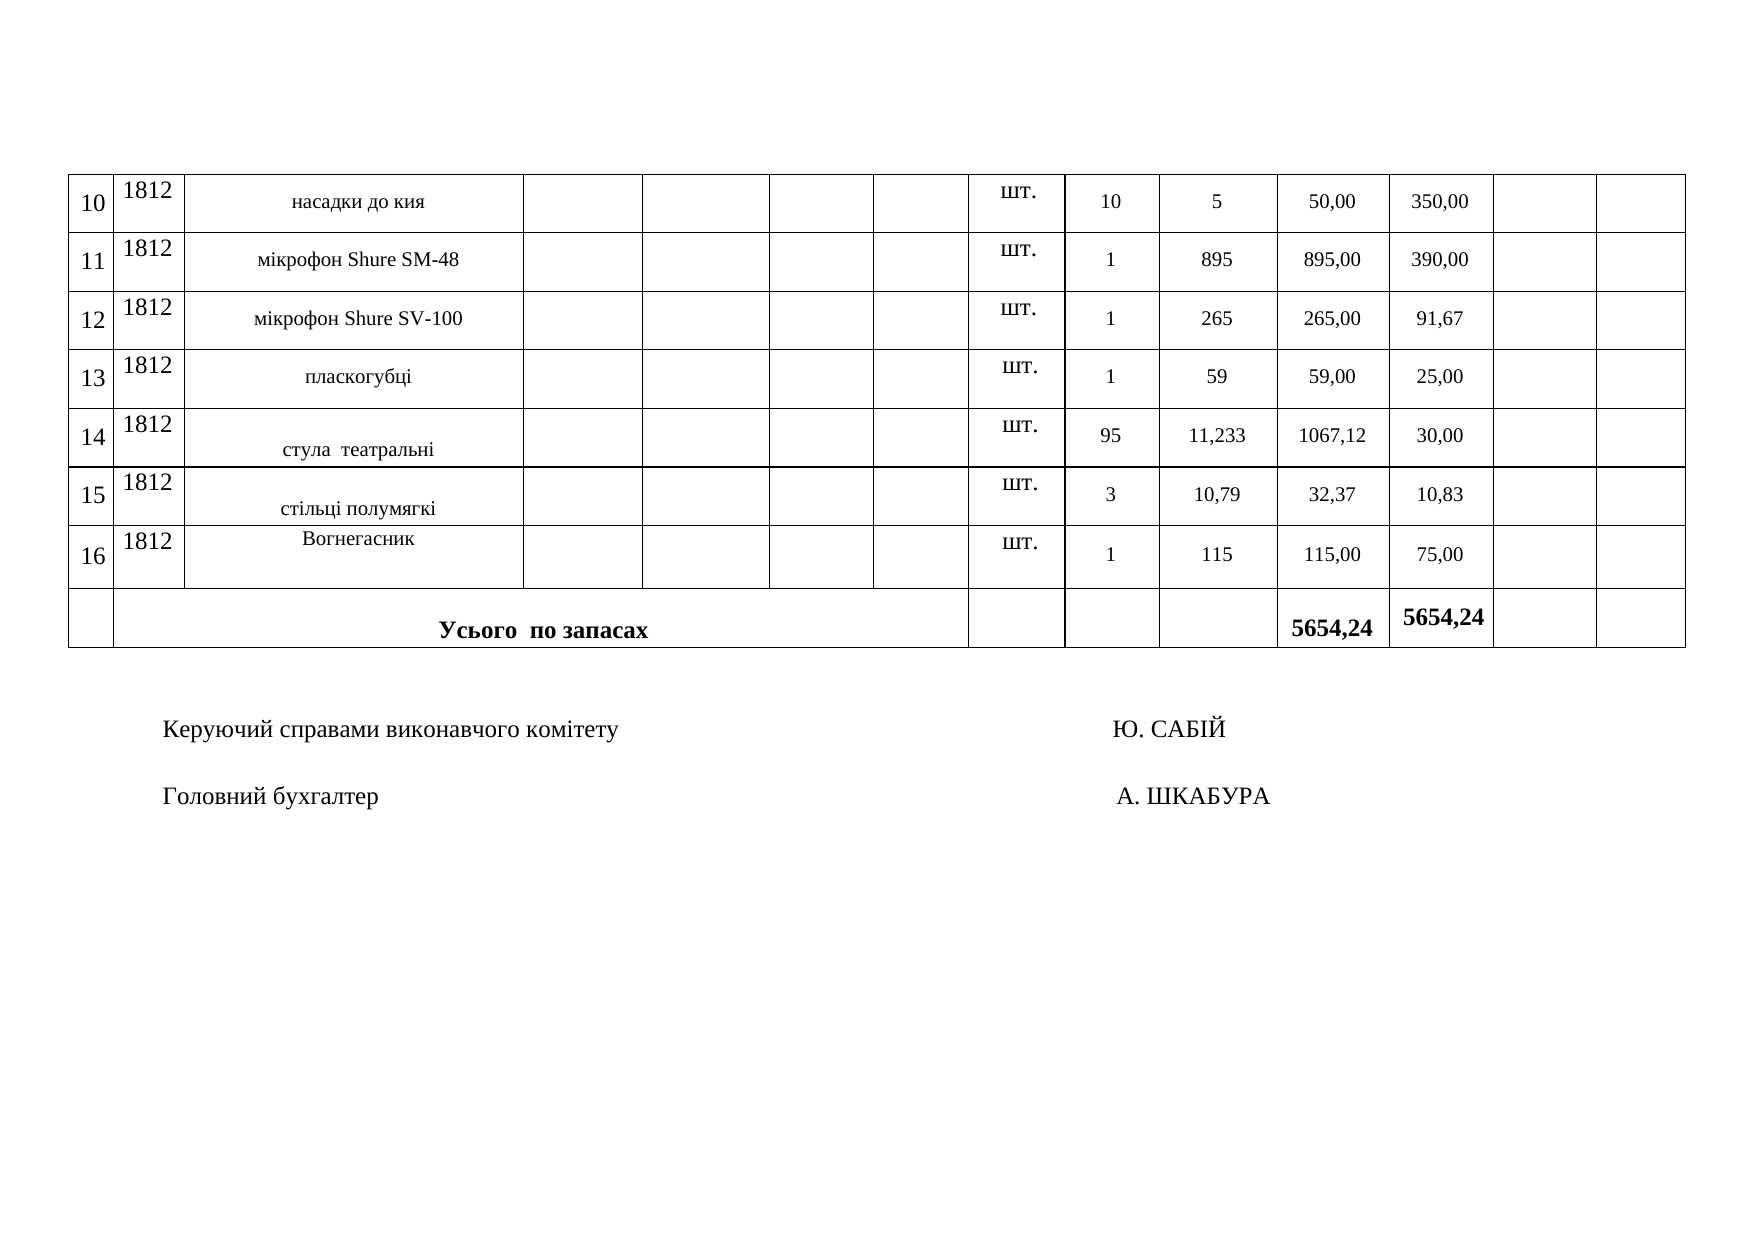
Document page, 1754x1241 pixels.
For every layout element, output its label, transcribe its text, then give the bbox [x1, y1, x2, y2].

table_cell 1 [1066, 233, 1159, 291]
table_cell [1597, 409, 1685, 466]
table_cell [524, 468, 642, 525]
table_cell [770, 233, 873, 291]
table_cell 1 [1066, 526, 1159, 588]
table_cell шт. [969, 233, 1064, 291]
table_cell [874, 233, 968, 291]
table_cell 10 [1066, 175, 1159, 232]
table_cell 13 [69, 350, 113, 408]
table_cell 1812 [114, 175, 184, 232]
table_cell 10,79 [1160, 468, 1277, 525]
table_cell 3 [1066, 468, 1159, 525]
table_cell 1812 [114, 468, 184, 525]
table_cell 32,37 [1278, 468, 1389, 525]
table_cell [643, 350, 769, 408]
table_cell [1597, 589, 1685, 647]
table_cell [643, 526, 769, 588]
table_cell 5 [1160, 175, 1277, 232]
table_cell 5654,24 [1390, 589, 1493, 647]
table_cell мікрофон Shure SV-100 [185, 292, 523, 349]
table_cell 115 [1160, 526, 1277, 588]
table_cell [770, 526, 873, 588]
table_cell 10 [69, 175, 113, 232]
table_cell шт. [969, 526, 1064, 588]
table_cell шт. [969, 409, 1064, 466]
table_cell [524, 526, 642, 588]
table_cell шт. [969, 175, 1064, 232]
table_cell стула театральні [185, 409, 523, 466]
table_cell 265 [1160, 292, 1277, 349]
table_cell [1494, 526, 1596, 588]
table_cell [770, 468, 873, 525]
table_cell 14 [69, 409, 113, 466]
table_cell [770, 350, 873, 408]
table_cell насадки до кия [185, 175, 523, 232]
table_cell [1494, 175, 1596, 232]
text Керуючий справами виконавчого комітету Ю. САБІЙ [88, 714, 1659, 743]
table_cell [643, 175, 769, 232]
table_cell 25,00 [1390, 350, 1493, 408]
table_cell 12 [69, 292, 113, 349]
table_cell 59 [1160, 350, 1277, 408]
table_cell [874, 526, 968, 588]
table_cell [874, 175, 968, 232]
table_cell 11,233 [1160, 409, 1277, 466]
table_cell шт. [969, 292, 1064, 349]
table_cell Усього по запасах [114, 589, 968, 647]
table_cell [69, 589, 113, 647]
table_cell пласкогубці [185, 350, 523, 408]
table_cell [1066, 589, 1159, 647]
table_cell 1812 [114, 350, 184, 408]
table_cell шт. [969, 350, 1064, 408]
table_cell [969, 589, 1064, 647]
table_cell [524, 409, 642, 466]
table_cell [524, 350, 642, 408]
table_cell [874, 409, 968, 466]
table_cell 5654,24 [1278, 589, 1389, 647]
table_cell 390,00 [1390, 233, 1493, 291]
table_cell 30,00 [1390, 409, 1493, 466]
table_cell [643, 292, 769, 349]
table_cell 95 [1066, 409, 1159, 466]
table_cell 59,00 [1278, 350, 1389, 408]
table_cell [770, 292, 873, 349]
table_cell шт. [969, 468, 1064, 525]
table_cell Вогнегасник [185, 526, 523, 588]
table_cell [1494, 292, 1596, 349]
table_cell [1597, 233, 1685, 291]
table_cell [643, 409, 769, 466]
table_cell мікрофон Shure SM-48 [185, 233, 523, 291]
table_cell [1494, 350, 1596, 408]
table_cell 1 [1066, 292, 1159, 349]
table_cell 10,83 [1390, 468, 1493, 525]
table_cell 50,00 [1278, 175, 1389, 232]
table_cell 11 [69, 233, 113, 291]
table_cell [1597, 175, 1685, 232]
table_cell [1597, 526, 1685, 588]
table_cell [643, 468, 769, 525]
table_cell [1160, 589, 1277, 647]
table_cell 15 [69, 468, 113, 525]
table_cell [1597, 292, 1685, 349]
table_cell 895,00 [1278, 233, 1389, 291]
table_cell 115,00 [1278, 526, 1389, 588]
table_cell 1067,12 [1278, 409, 1389, 466]
table_cell [643, 233, 769, 291]
table_cell 75,00 [1390, 526, 1493, 588]
table_cell 16 [69, 526, 113, 588]
table_cell 1812 [114, 292, 184, 349]
table_cell [524, 233, 642, 291]
table_cell [1494, 409, 1596, 466]
table_cell 1 [1066, 350, 1159, 408]
table_cell 1812 [114, 409, 184, 466]
table_cell 265,00 [1278, 292, 1389, 349]
table_cell 91,67 [1390, 292, 1493, 349]
table_cell [1597, 468, 1685, 525]
table_cell [1597, 350, 1685, 408]
table_cell 1812 [114, 233, 184, 291]
table_cell [874, 350, 968, 408]
table_cell [1494, 468, 1596, 525]
table_cell [1494, 233, 1596, 291]
table_cell [524, 175, 642, 232]
table_cell 895 [1160, 233, 1277, 291]
table_cell [770, 409, 873, 466]
table_cell [1494, 589, 1596, 647]
table_cell [524, 292, 642, 349]
table_cell [874, 292, 968, 349]
table_cell [770, 175, 873, 232]
text Головний бухгалтер А. ШКАБУРА [88, 781, 1659, 810]
table_cell 1812 [114, 526, 184, 588]
table_cell [874, 468, 968, 525]
table_cell стільці полумягкі [185, 468, 523, 525]
table_cell 350,00 [1390, 175, 1493, 232]
